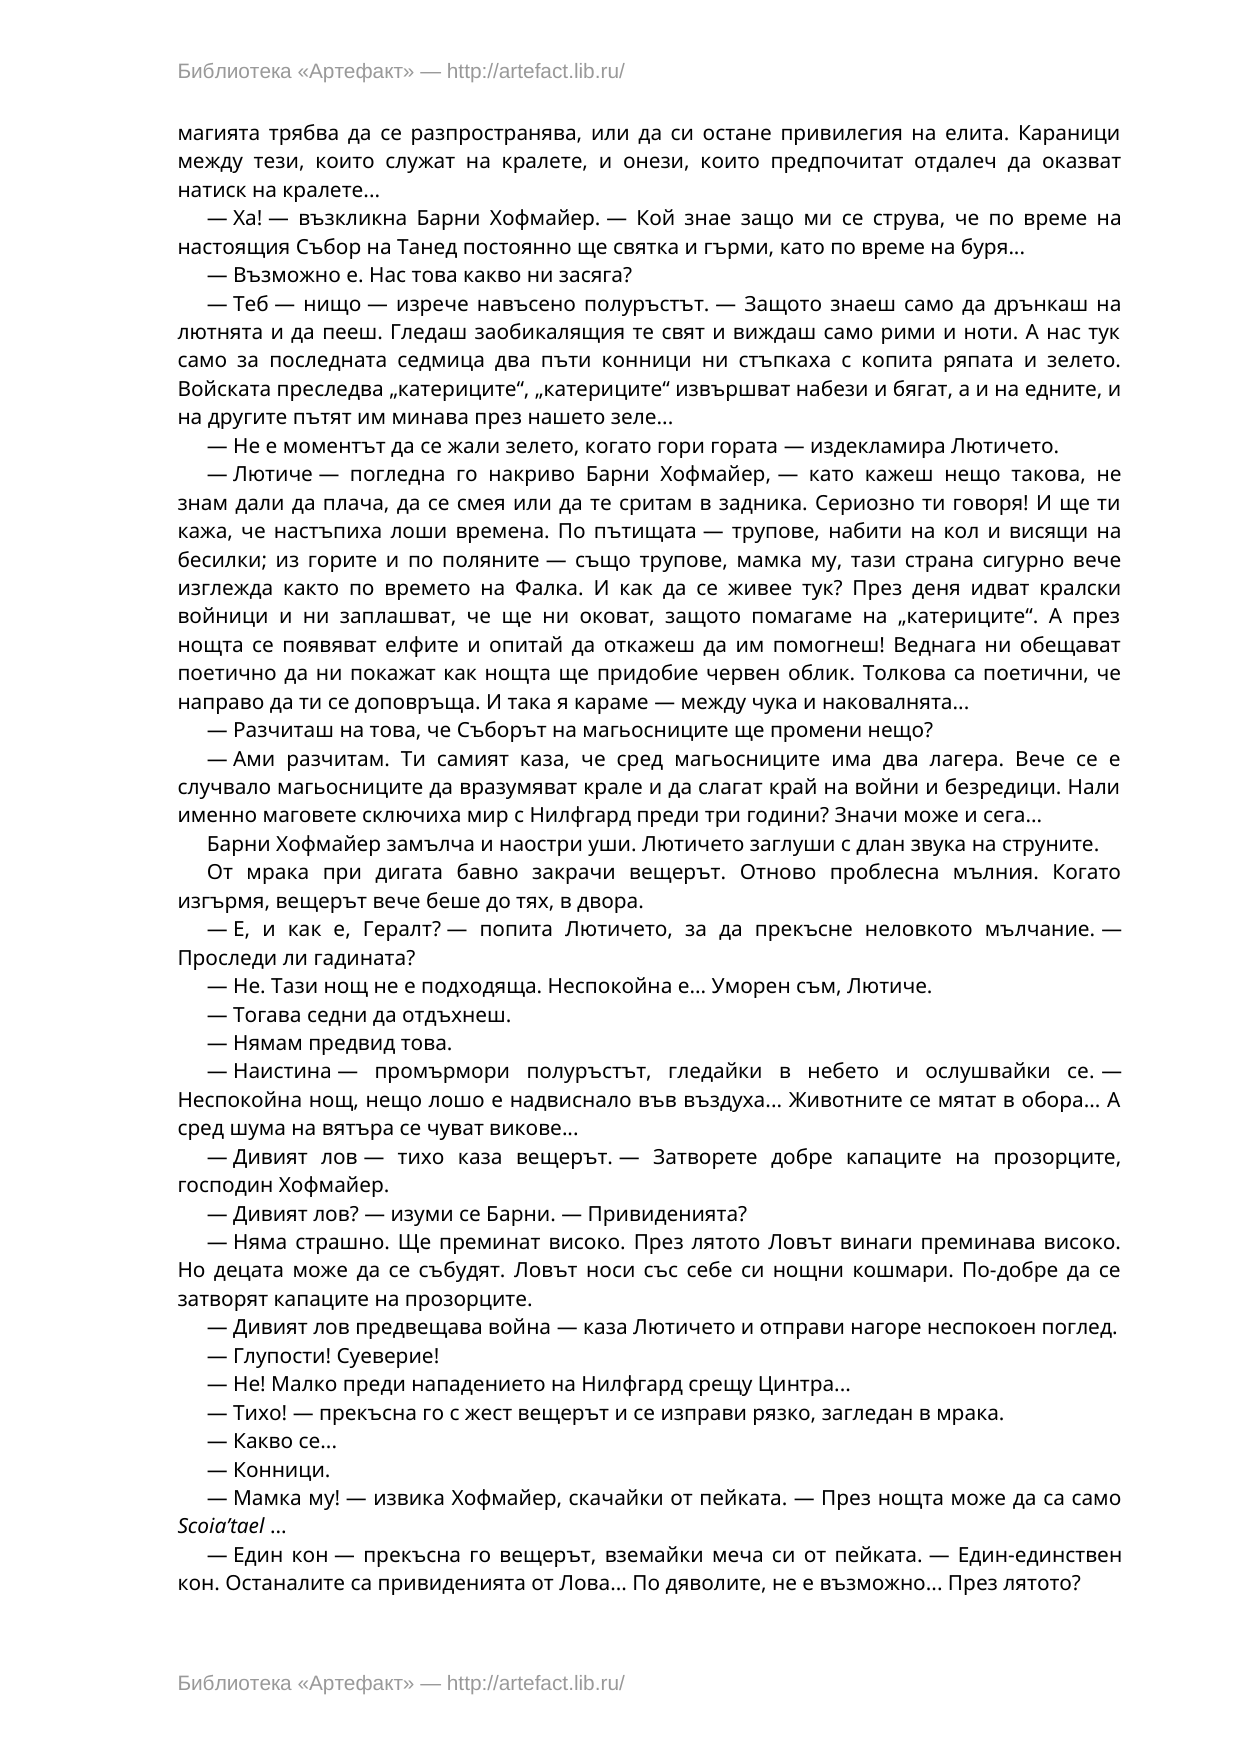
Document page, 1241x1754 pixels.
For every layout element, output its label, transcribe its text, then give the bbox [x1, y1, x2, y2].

text — Наистина — промърмори полуръстът, гледайки в небето и ослушвайки се. — Неспокойна нощ, нещо лошо е надвиснало във въздуха... Животните се мятат в обора... А сред шума на вятъра се чуват викове... [177, 1057, 1122, 1142]
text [177, 118, 1122, 203]
text — Нямам предвид това. [177, 1028, 1122, 1057]
text — Какво се... [177, 1426, 1122, 1455]
text — Няма страшно. Ще преминат високо. През лятото Ловът винаги преминава високо. Но децата може да се събудят. Ловът носи със себе си нощни кошмари. По-добре да се затворят капаците на прозорците. [177, 1227, 1122, 1312]
text — Не е моментът да се жали зелето, когато гори гората — издекламира Лютичето. [177, 431, 1122, 459]
text — Дивият лов — тихо каза вещерът. — Затворете добре капаците на прозорците, господин Хофмайер. [177, 1142, 1122, 1199]
text От мрака при дигата бавно закрачи вещерът. Отново проблесна мълния. Когато изгърмя, вещерът вече беше до тях, в двора. [177, 857, 1122, 914]
text — Дивият лов предвещава война — каза Лютичето и отправи нагоре неспокоен поглед. [177, 1312, 1122, 1341]
text — Възможно е. Нас това какво ни засяга? [177, 260, 1122, 289]
text — Мамка му! — извика Хофмайер, скачайки от пейката. — През нощта може да са само Scoia’tael ... [177, 1483, 1122, 1540]
text — Разчиташ на това, че Съборът на магьосниците ще промени нещо? [177, 715, 1122, 744]
text — Теб — нищо — изрече навъсено полуръстът. — Защото знаеш само да дрънкаш на лютнята и да пееш. Гледаш заобикалящия те свят и виждаш само рими и ноти. А нас тук само за последната седмица два пъти конници ни стъпкаха с копита ряпата и зелето. Войската преследва „катериците“, „катериците“ извършват набези и бягат, а и на едните, и на другите пътят им минава през нашето зеле... [177, 289, 1122, 431]
text — Тогава седни да отдъхнеш. [177, 1000, 1122, 1028]
text — Конници. [177, 1455, 1122, 1483]
text — Не! Малко преди нападението на Нилфгард срещу Цинтра... [177, 1369, 1122, 1398]
text — Ами разчитам. Ти самият каза, че сред магьосниците има два лагера. Вече се е случвало магьосниците да вразумяват крале и да слагат край на войни и безредици. Нали именно маговете сключиха мир с Нилфгард преди три години? Значи може и сега... [177, 744, 1122, 829]
text — Лютиче — погледна го накриво Барни Хофмайер, — като кажеш нещо такова, не знам дали да плача, да се смея или да те сритам в задника. Сериозно ти говоря! И ще ти кажа, че настъпиха лоши времена. По пътищата — трупове, набити на кол и висящи на бесилки; из горите и по поляните — също трупове, мамка му, тази страна сигурно вече изглежда както по времето на Фалка. И как да се живее тук? През деня идват кралски войници и ни заплашват, че ще ни оковат, защото помагаме на „катериците“. А през нощта се появяват елфите и опитай да откажеш да им помогнеш! Веднага ни обещават поетично да ни покажат как нощта ще придобие червен облик. Толкова са поетични, че направо да ти се доповръща. И така я караме — между чука и наковалнята... [177, 459, 1122, 715]
text — Ха! — възкликна Барни Хофмайер. — Кой знае защо ми се струва, че по време на настоящия Събор на Танед постоянно ще святка и гърми, като по време на буря... [177, 203, 1122, 260]
text Барни Хофмайер замълча и наостри уши. Лютичето заглуши с длан звука на струните. [177, 829, 1122, 857]
text — Тихо! — прекъсна го с жест вещерът и се изправи рязко, загледан в мрака. [177, 1398, 1122, 1426]
text — Е, и как е, Гералт? — попита Лютичето, за да прекъсне неловкото мълчание. — Проследи ли гадината? [177, 914, 1122, 971]
text — Глупости! Суеверие! [177, 1341, 1122, 1369]
text — Не. Тази нощ не е подходяща. Неспокойна е... Уморен съм, Лютиче. [177, 971, 1122, 1000]
text — Дивият лов? — изуми се Барни. — Привиденията? [177, 1199, 1122, 1227]
text — Един кон — прекъсна го вещерът, вземайки меча си от пейката. — Един-единствен кон. Останалите са привиденията от Лова... По дяволите, не е възможно... През лятото? [177, 1540, 1122, 1597]
